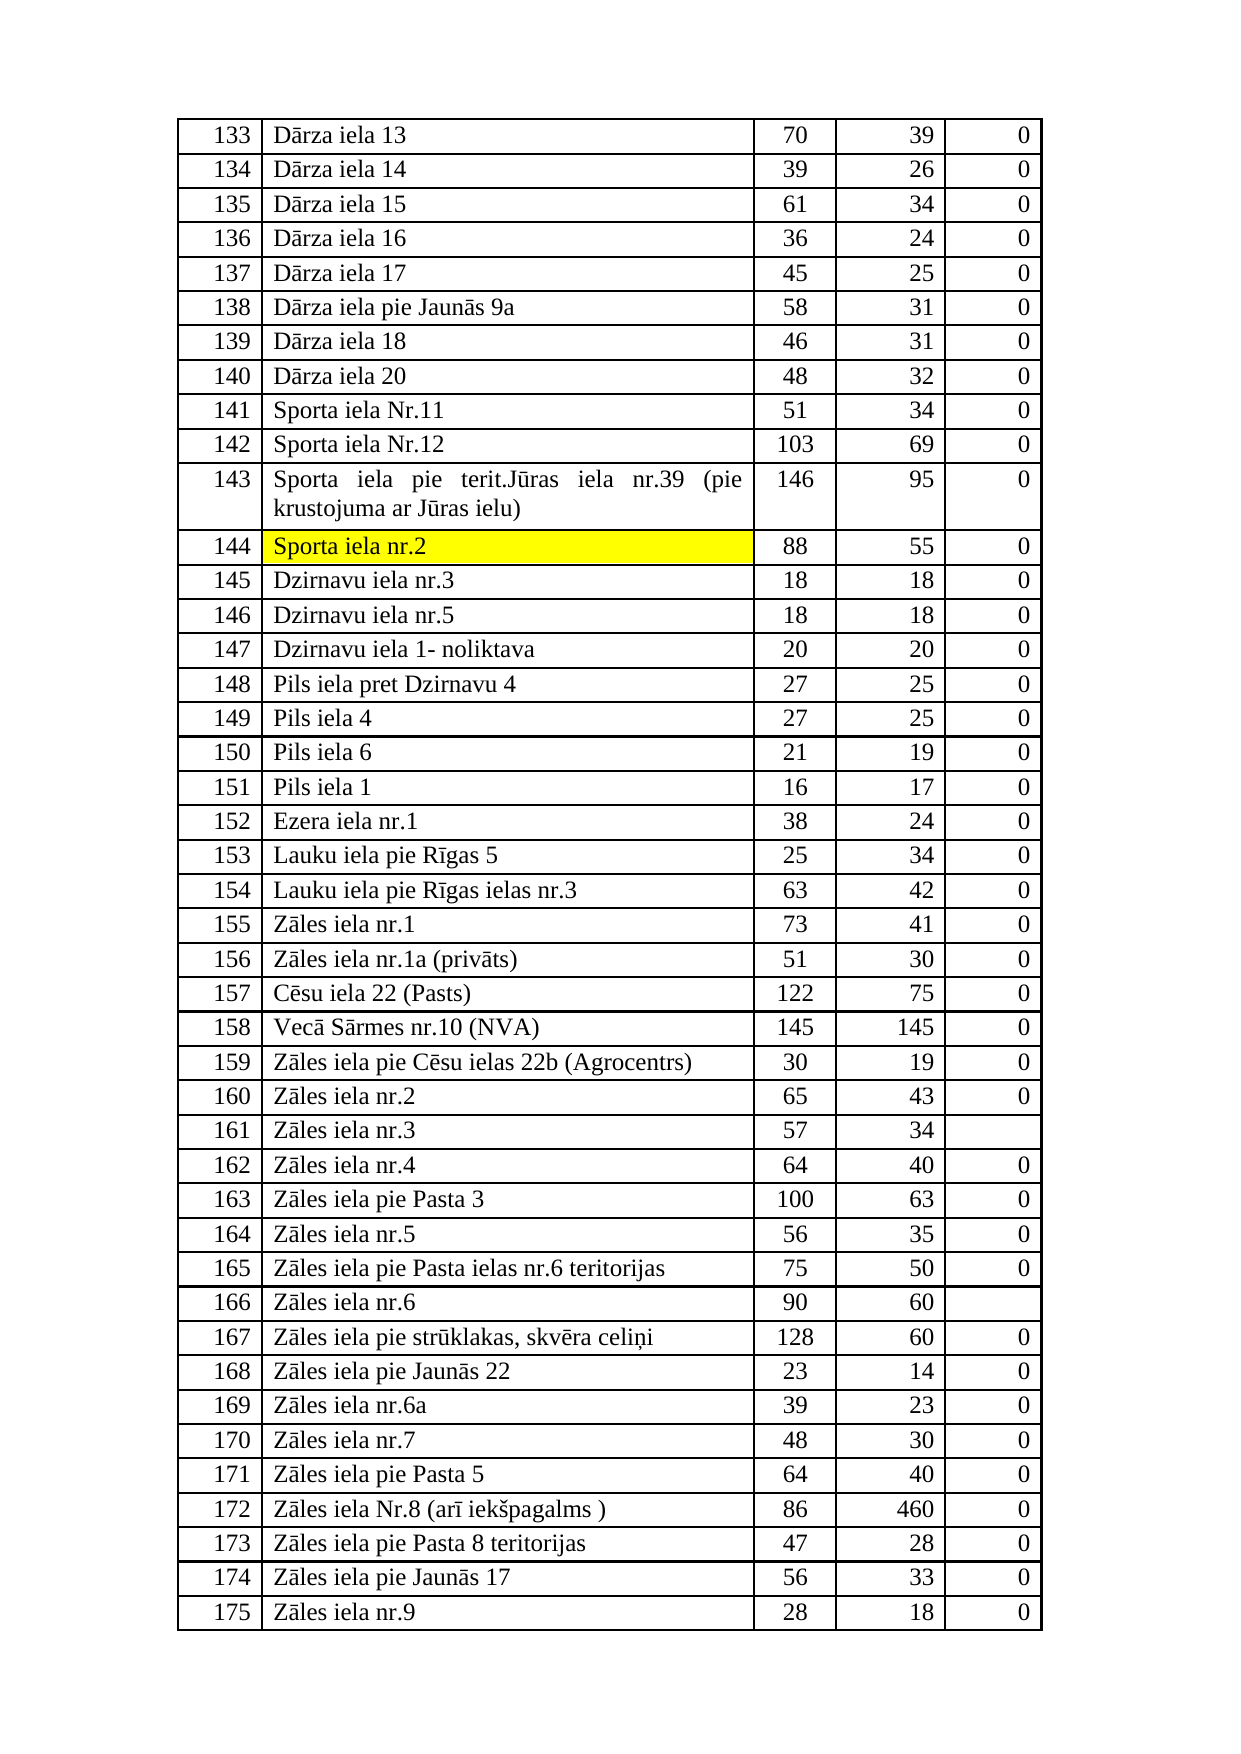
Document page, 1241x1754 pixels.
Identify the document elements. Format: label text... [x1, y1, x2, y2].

table_cell 0 [946, 909, 1040, 942]
table_cell 122 [755, 978, 835, 1010]
table_cell 0 [946, 875, 1040, 907]
table_cell 0 [946, 1047, 1040, 1079]
table_cell 90 [755, 1288, 835, 1320]
table_cell 18 [755, 566, 835, 598]
table_cell 34 [837, 189, 944, 221]
table_cell 172 [179, 1494, 261, 1526]
table_cell 16 [755, 772, 835, 804]
table_cell 27 [755, 703, 835, 735]
table_cell Dārza iela 16 [263, 223, 753, 256]
table_cell 41 [837, 909, 944, 942]
table_cell 0 [946, 634, 1040, 667]
table_cell 0 [946, 326, 1040, 359]
table_cell 0 [946, 120, 1040, 152]
table_cell 27 [755, 669, 835, 701]
table_cell 0 [946, 738, 1040, 770]
table_cell 0 [946, 1253, 1040, 1285]
table_cell 156 [179, 944, 261, 976]
table_cell 31 [837, 326, 944, 359]
table_cell 28 [837, 1528, 944, 1560]
table_cell 18 [755, 600, 835, 632]
table_cell Dārza iela 15 [263, 189, 753, 221]
table_cell Zāles iela pie Jaunās 22 [263, 1356, 753, 1388]
table_cell Zāles iela pie Pasta 3 [263, 1184, 753, 1217]
table_cell Dārza iela 17 [263, 258, 753, 290]
table_cell 142 [179, 430, 261, 462]
table_cell 169 [179, 1391, 261, 1423]
table_cell 141 [179, 395, 261, 427]
table_cell Sporta iela nr.2 [263, 531, 753, 563]
table_cell 73 [755, 909, 835, 942]
table_cell 0 [946, 189, 1040, 221]
table_cell Zāles iela pie Pasta 8 teritorijas [263, 1528, 753, 1560]
table_cell 0 [946, 1459, 1040, 1492]
table_cell [946, 1288, 1040, 1320]
table_cell 0 [946, 806, 1040, 838]
table_cell 0 [946, 566, 1040, 598]
table_cell 63 [837, 1184, 944, 1217]
table_cell 143 [179, 464, 261, 529]
table_cell 164 [179, 1219, 261, 1251]
table_cell 145 [837, 1013, 944, 1045]
table_cell 23 [837, 1391, 944, 1423]
table_cell 154 [179, 875, 261, 907]
table_cell 128 [755, 1322, 835, 1354]
table_cell Pils iela 6 [263, 738, 753, 770]
table_cell 25 [837, 669, 944, 701]
table_cell 0 [946, 1013, 1040, 1045]
table_cell 0 [946, 1219, 1040, 1251]
table_cell 18 [837, 566, 944, 598]
table_cell 38 [755, 806, 835, 838]
table_cell Zāles iela nr.9 [263, 1597, 753, 1629]
table_cell 0 [946, 1081, 1040, 1113]
table_cell 0 [946, 223, 1040, 256]
table_cell 46 [755, 326, 835, 359]
table_cell 39 [755, 155, 835, 187]
table_cell 30 [837, 944, 944, 976]
table_cell 0 [946, 292, 1040, 324]
table_cell 86 [755, 1494, 835, 1526]
table_cell 171 [179, 1459, 261, 1492]
table_cell 48 [755, 361, 835, 393]
table_cell 0 [946, 1563, 1040, 1595]
table_cell 163 [179, 1184, 261, 1217]
table_cell Dārza iela 18 [263, 326, 753, 359]
table_cell Zāles iela nr.3 [263, 1116, 753, 1148]
table_cell Dārza iela pie Jaunās 9a [263, 292, 753, 324]
table_cell Zāles iela nr.6 [263, 1288, 753, 1320]
table_cell Zāles iela pie strūklakas, skvēra celiņi [263, 1322, 753, 1354]
table_cell 19 [837, 1047, 944, 1079]
table_cell 0 [946, 155, 1040, 187]
table_cell 145 [755, 1013, 835, 1045]
table_cell 40 [837, 1150, 944, 1182]
table_cell 0 [946, 1150, 1040, 1182]
table_cell Zāles iela pie Cēsu ielas 22b (Agrocentrs) [263, 1047, 753, 1079]
table_cell Zāles iela nr.2 [263, 1081, 753, 1113]
table_cell 51 [755, 944, 835, 976]
table_cell 0 [946, 1597, 1040, 1629]
table_cell 161 [179, 1116, 261, 1148]
table_cell Dārza iela 13 [263, 120, 753, 152]
table_cell 75 [837, 978, 944, 1010]
table_cell 33 [837, 1563, 944, 1595]
table_cell 155 [179, 909, 261, 942]
table_cell Vecā Sārmes nr.10 (NVA) [263, 1013, 753, 1045]
table_cell 55 [837, 531, 944, 563]
table_cell 173 [179, 1528, 261, 1560]
table_cell 0 [946, 1528, 1040, 1560]
table_cell 26 [837, 155, 944, 187]
table_cell 0 [946, 430, 1040, 462]
table_cell 135 [179, 189, 261, 221]
table_cell 64 [755, 1150, 835, 1182]
table_cell 460 [837, 1494, 944, 1526]
table_cell 0 [946, 1322, 1040, 1354]
table_cell 21 [755, 738, 835, 770]
table_cell 18 [837, 600, 944, 632]
table_cell 58 [755, 292, 835, 324]
table_cell [946, 1116, 1040, 1148]
table_cell 160 [179, 1081, 261, 1113]
table_cell 0 [946, 703, 1040, 735]
table_cell 36 [755, 223, 835, 256]
table_cell 133 [179, 120, 261, 152]
table_cell 42 [837, 875, 944, 907]
table_cell 65 [755, 1081, 835, 1113]
table_cell Sporta iela Nr.12 [263, 430, 753, 462]
table_cell 0 [946, 669, 1040, 701]
table_cell Ezera iela nr.1 [263, 806, 753, 838]
table_cell 174 [179, 1563, 261, 1595]
table_cell 30 [755, 1047, 835, 1079]
table_cell 167 [179, 1322, 261, 1354]
table_cell 19 [837, 738, 944, 770]
table_cell Zāles iela nr.1 [263, 909, 753, 942]
table_cell 150 [179, 738, 261, 770]
table_cell 149 [179, 703, 261, 735]
table_cell 25 [837, 703, 944, 735]
table_cell Dzirnavu iela nr.3 [263, 566, 753, 598]
table_cell Zāles iela Nr.8 (arī iekšpagalms ) [263, 1494, 753, 1526]
table_cell 48 [755, 1425, 835, 1457]
table_cell Pils iela pret Dzirnavu 4 [263, 669, 753, 701]
table_cell Zāles iela nr.7 [263, 1425, 753, 1457]
table_cell 31 [837, 292, 944, 324]
table_cell 20 [755, 634, 835, 667]
table_cell Dzirnavu iela 1- noliktava [263, 634, 753, 667]
table_cell 0 [946, 1356, 1040, 1388]
table_cell 100 [755, 1184, 835, 1217]
table_cell Zāles iela pie Pasta ielas nr.6 teritorijas [263, 1253, 753, 1285]
table_cell 175 [179, 1597, 261, 1629]
table_cell 14 [837, 1356, 944, 1388]
table_cell 70 [755, 120, 835, 152]
table_cell 28 [755, 1597, 835, 1629]
table_cell 0 [946, 1391, 1040, 1423]
table_cell Dārza iela 14 [263, 155, 753, 187]
table_cell Dzirnavu iela nr.5 [263, 600, 753, 632]
table_cell Dārza iela 20 [263, 361, 753, 393]
table_cell 56 [755, 1563, 835, 1595]
table_cell 146 [755, 464, 835, 529]
table_cell Pils iela 1 [263, 772, 753, 804]
table_cell 0 [946, 531, 1040, 563]
table_cell 0 [946, 772, 1040, 804]
table_cell 159 [179, 1047, 261, 1079]
table_cell 134 [179, 155, 261, 187]
table_cell 138 [179, 292, 261, 324]
table_cell 158 [179, 1013, 261, 1045]
table_cell 47 [755, 1528, 835, 1560]
table_cell 0 [946, 944, 1040, 976]
table_cell Lauku iela pie Rīgas ielas nr.3 [263, 875, 753, 907]
table_cell 56 [755, 1219, 835, 1251]
table_cell 88 [755, 531, 835, 563]
table_cell 0 [946, 1425, 1040, 1457]
table_cell Zāles iela nr.1a (privāts) [263, 944, 753, 976]
table_cell 152 [179, 806, 261, 838]
table_cell 153 [179, 841, 261, 873]
table_cell 146 [179, 600, 261, 632]
table_cell 145 [179, 566, 261, 598]
table_cell 60 [837, 1288, 944, 1320]
table_cell 32 [837, 361, 944, 393]
table_cell Cēsu iela 22 (Pasts) [263, 978, 753, 1010]
table_cell 166 [179, 1288, 261, 1320]
table_cell Zāles iela nr.6a [263, 1391, 753, 1423]
table_cell 34 [837, 1116, 944, 1148]
table_cell 60 [837, 1322, 944, 1354]
table_cell 75 [755, 1253, 835, 1285]
table_cell 39 [837, 120, 944, 152]
table_cell 51 [755, 395, 835, 427]
table_cell Zāles iela nr.5 [263, 1219, 753, 1251]
table_cell 25 [837, 258, 944, 290]
table_cell 0 [946, 600, 1040, 632]
table_cell 40 [837, 1459, 944, 1492]
table_cell 69 [837, 430, 944, 462]
table_cell 151 [179, 772, 261, 804]
table_cell Zāles iela nr.4 [263, 1150, 753, 1182]
table_cell 139 [179, 326, 261, 359]
table_cell 24 [837, 806, 944, 838]
table_cell 148 [179, 669, 261, 701]
table_cell 136 [179, 223, 261, 256]
table_cell 63 [755, 875, 835, 907]
table_cell 165 [179, 1253, 261, 1285]
table_cell Zāles iela pie Jaunās 17 [263, 1563, 753, 1595]
table_cell 103 [755, 430, 835, 462]
table_cell 162 [179, 1150, 261, 1182]
table_cell 23 [755, 1356, 835, 1388]
table_cell 140 [179, 361, 261, 393]
table_cell 0 [946, 361, 1040, 393]
table_cell Lauku iela pie Rīgas 5 [263, 841, 753, 873]
table_cell 0 [946, 841, 1040, 873]
table_cell 137 [179, 258, 261, 290]
table_cell 43 [837, 1081, 944, 1113]
table_cell 39 [755, 1391, 835, 1423]
table_cell Pils iela 4 [263, 703, 753, 735]
table_cell 0 [946, 464, 1040, 529]
table_cell Zāles iela pie Pasta 5 [263, 1459, 753, 1492]
table_cell 95 [837, 464, 944, 529]
table_cell 0 [946, 1184, 1040, 1217]
table_cell 20 [837, 634, 944, 667]
table_cell 34 [837, 395, 944, 427]
table_cell 157 [179, 978, 261, 1010]
table_cell 45 [755, 258, 835, 290]
table_cell 18 [837, 1597, 944, 1629]
table_cell 168 [179, 1356, 261, 1388]
table_cell Sporta iela pie terit.Jūras iela nr.39 (pie krustojuma ar Jūras ielu) [263, 464, 753, 529]
table_cell 24 [837, 223, 944, 256]
table_cell 57 [755, 1116, 835, 1148]
table_cell 0 [946, 978, 1040, 1010]
table_cell 61 [755, 189, 835, 221]
table_cell 30 [837, 1425, 944, 1457]
table_cell 144 [179, 531, 261, 563]
table_cell 34 [837, 841, 944, 873]
table_cell 0 [946, 395, 1040, 427]
table_cell 25 [755, 841, 835, 873]
table_cell 170 [179, 1425, 261, 1457]
table_cell 147 [179, 634, 261, 667]
table_cell Sporta iela Nr.11 [263, 395, 753, 427]
table_cell 17 [837, 772, 944, 804]
table_cell 0 [946, 1494, 1040, 1526]
table_cell 50 [837, 1253, 944, 1285]
table_cell 35 [837, 1219, 944, 1251]
table_cell 64 [755, 1459, 835, 1492]
table_cell 0 [946, 258, 1040, 290]
